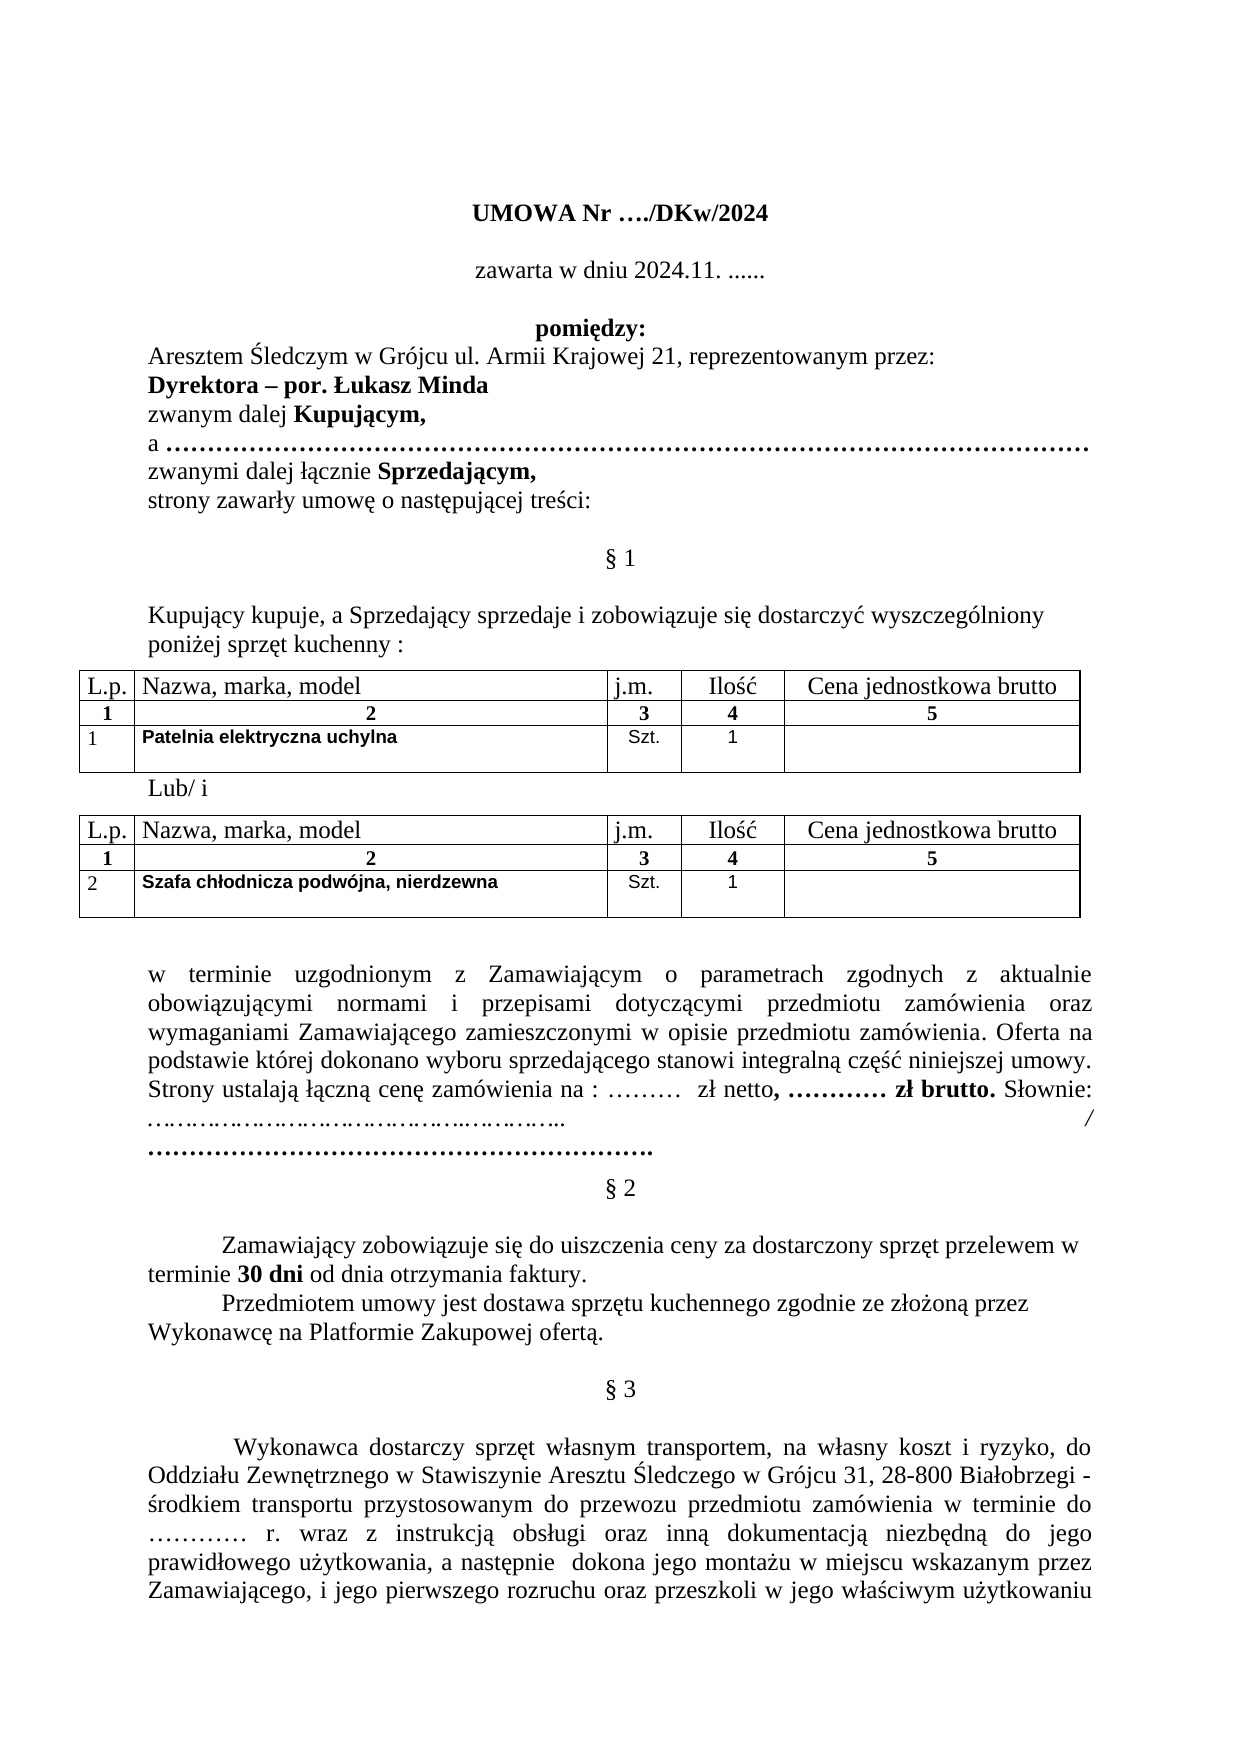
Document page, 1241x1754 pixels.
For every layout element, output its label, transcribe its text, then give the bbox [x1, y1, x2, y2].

text Zamawiający zobowiązuje się do uiszczenia ceny za dostarczony sprzęt przelewem w terminie 30 dni od dnia otrzymania faktury. [148, 1230, 1093, 1288]
text Kupujący kupuje, a Sprzedający sprzedaje i zobowiązuje się dostarczyć wyszczególniony poniżej sprzęt kuchenny : [148, 600, 1093, 658]
table_cell 2 [80, 871, 134, 917]
table_cell 2 [135, 701, 607, 725]
table_cell 3 [608, 701, 681, 725]
table_cell 5 [785, 701, 1079, 725]
table_cell [785, 871, 1079, 917]
table_cell 4 [682, 845, 784, 869]
text a ………………………………………………………………………………………………… [148, 428, 1093, 456]
table_header Nazwa, marka, model [135, 816, 607, 844]
table_header Nazwa, marka, model [135, 671, 607, 700]
text Przedmiotem umowy jest dostawa sprzętu kuchennego zgodnie ze złożoną przez Wykonawcę na Platformie Zakupowej ofertą. [148, 1288, 1093, 1345]
text zwanym dalej Kupującym, [148, 399, 1093, 428]
text § 2 [148, 1173, 1093, 1202]
table_cell 1 [682, 871, 784, 917]
table_cell Szt. [608, 726, 681, 772]
table_cell 1 [80, 701, 134, 725]
text zwanymi dalej łącznie Sprzedającym, [148, 456, 1093, 485]
text Dyrektora – por. Łukasz Minda [148, 370, 1093, 399]
table_header j.m. [608, 816, 681, 844]
text Aresztem Śledczym w Grójcu ul. Armii Krajowej 21, reprezentowanym przez: [148, 341, 1093, 370]
table_header j.m. [608, 671, 681, 700]
table_header L.p. [80, 671, 134, 700]
table_cell 1 [80, 726, 134, 772]
table_header Cena jednostkowa brutto [785, 671, 1079, 700]
table_header Ilość [682, 816, 784, 844]
table_cell 5 [785, 845, 1079, 869]
text Lub/ i [148, 773, 1093, 802]
text w terminie uzgodnionym z Zamawiającym o parametrach zgodnych z aktualnie obowiązującymi normami i przepisami dotyczącymi przedmiotu zamówienia oraz wymaganiami Zamawiającego zamieszczonymi w opisie przedmiotu zamówienia. Oferta na podstawie której dokonano wyboru sprzedającego stanowi integralną część niniejszej umowy. Strony ustalają łączną cenę zamówienia na : ……… zł netto, ………… zł brutto. Słownie: …………………………………….………….. / ……………………………………………………. [148, 959, 1093, 1160]
text pomiędzy: [148, 313, 1093, 341]
table_cell 3 [608, 845, 681, 869]
table_header Cena jednostkowa brutto [785, 816, 1079, 844]
table_cell Szafa chłodnicza podwójna, nierdzewna [135, 871, 607, 917]
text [148, 1432, 1093, 1604]
text § 3 [148, 1374, 1093, 1403]
text § 1 [148, 543, 1093, 571]
table_cell 1 [682, 726, 784, 772]
table_header L.p. [80, 816, 134, 844]
text zawarta w dniu 2024.11. ...... [148, 255, 1093, 284]
table_cell Szt. [608, 871, 681, 917]
table_cell 1 [80, 845, 134, 869]
table_cell 2 [135, 845, 607, 869]
text UMOWA Nr …./DKw/2024 [148, 198, 1093, 226]
table_header Ilość [682, 671, 784, 700]
table_cell Patelnia elektryczna uchylna [135, 726, 607, 772]
table_cell 4 [682, 701, 784, 725]
table_cell [785, 726, 1079, 772]
text strony zawarły umowę o następującej treści: [148, 485, 1093, 514]
